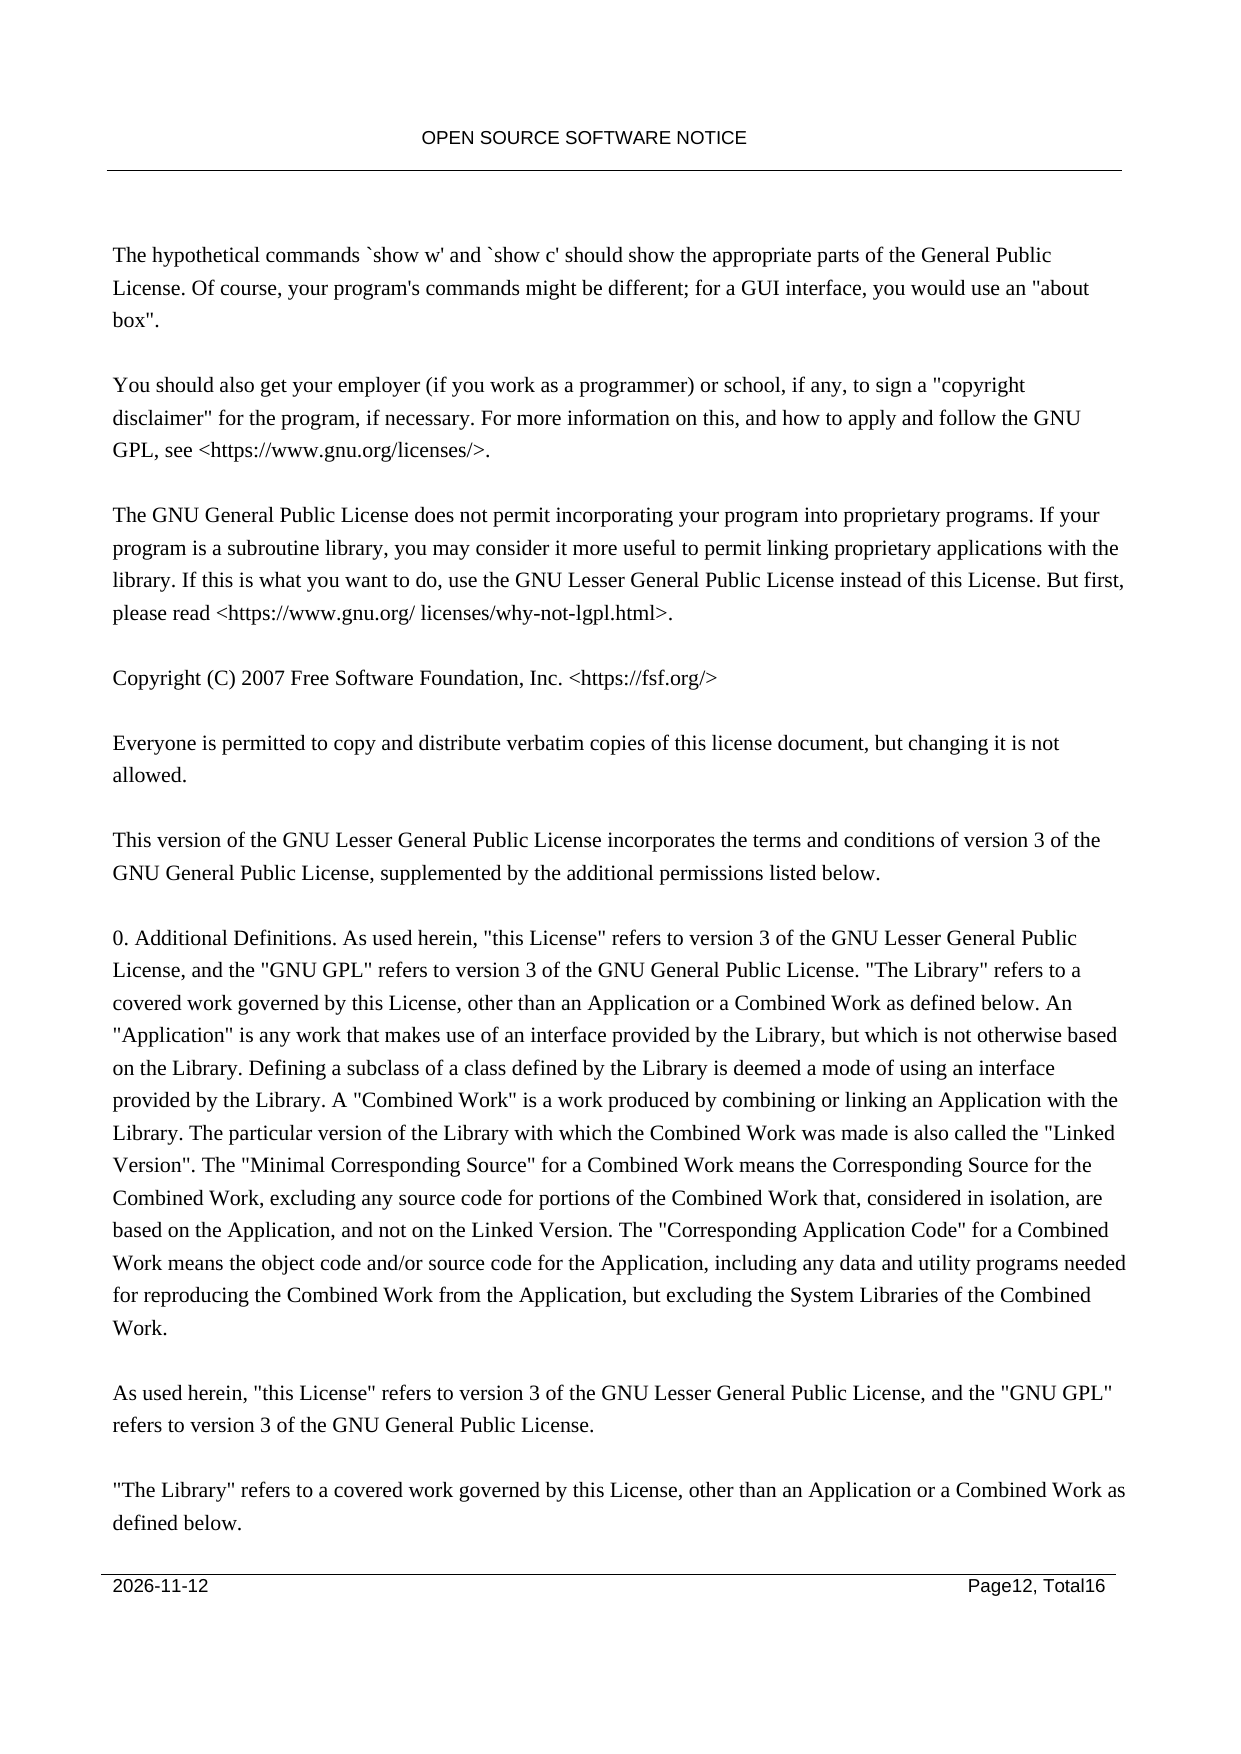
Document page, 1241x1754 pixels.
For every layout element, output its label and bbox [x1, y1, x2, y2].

text [112, 206, 1128, 1539]
